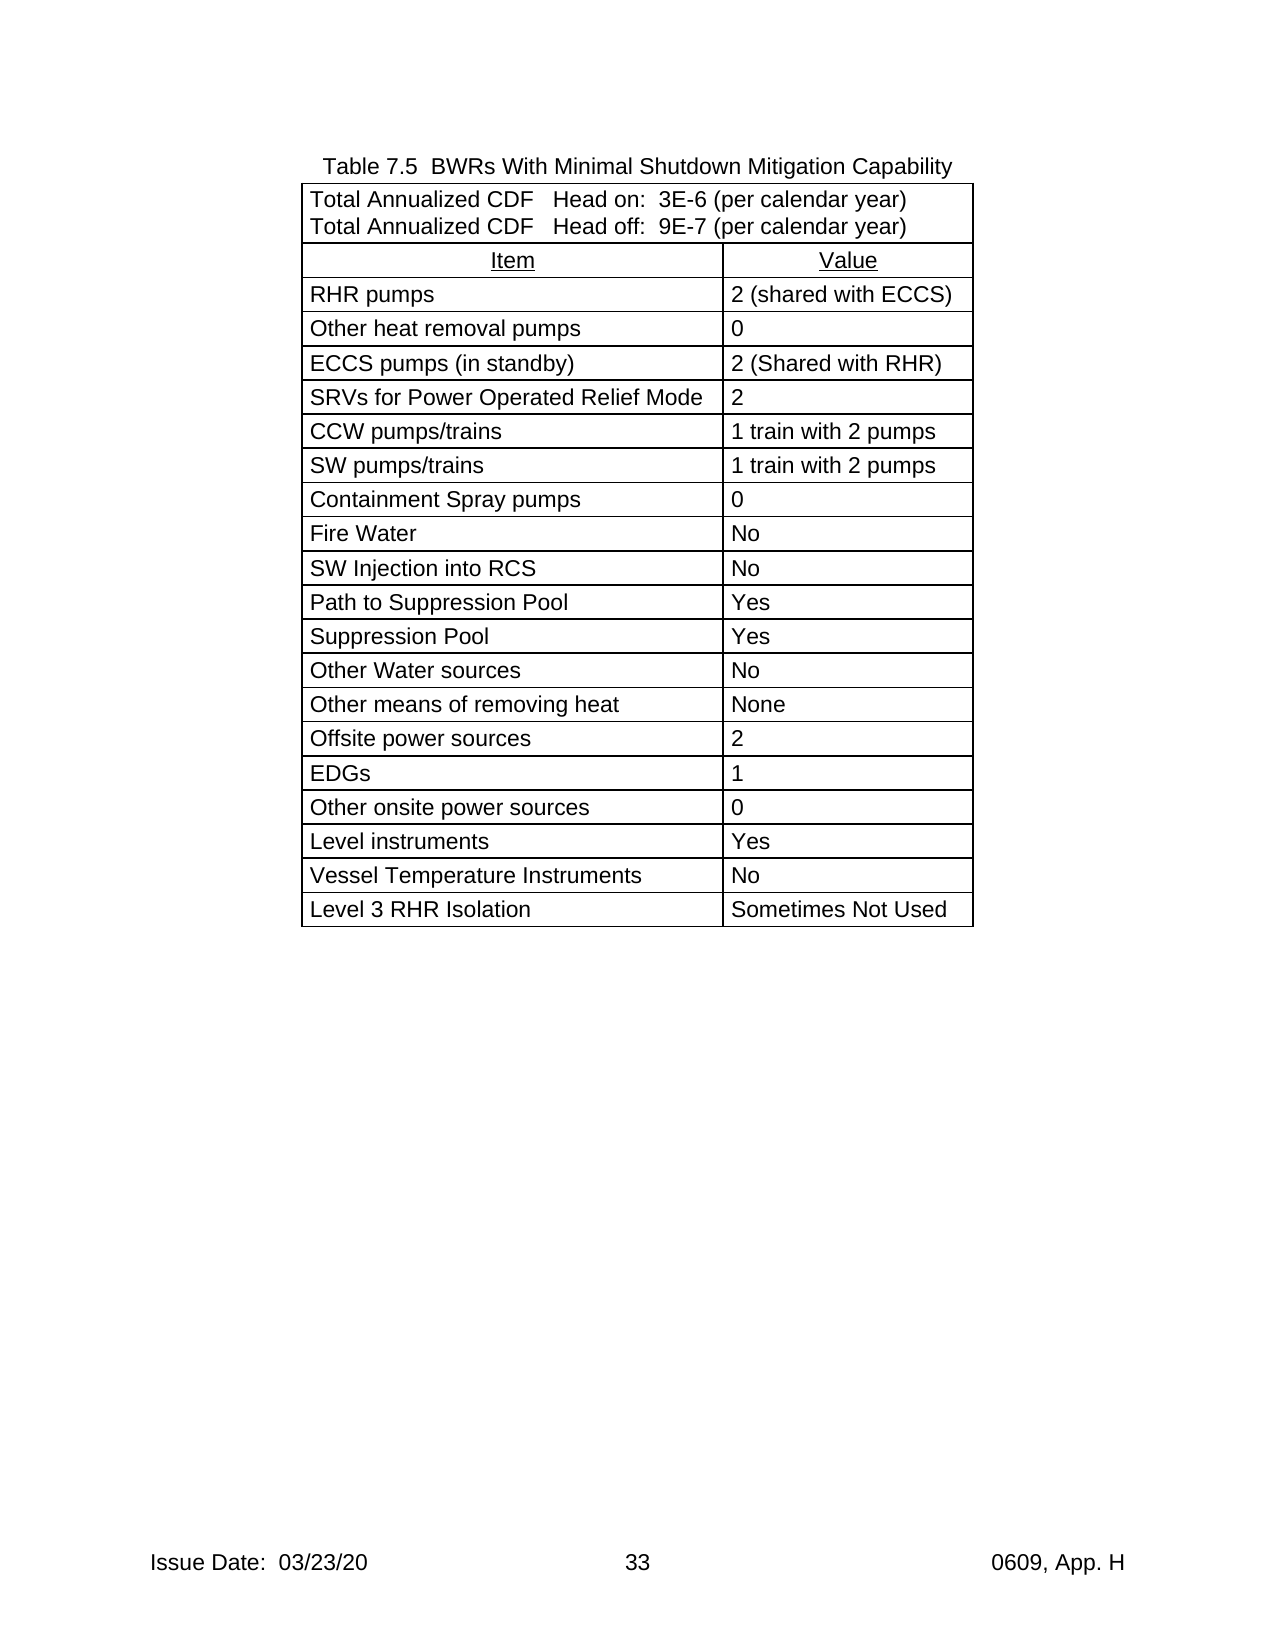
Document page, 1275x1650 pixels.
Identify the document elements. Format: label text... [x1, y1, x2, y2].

table_cell Yes [724, 586, 972, 618]
table_cell Containment Spray pumps [303, 483, 722, 516]
table_cell CCW pumps/trains [303, 415, 722, 447]
table_cell 0 [724, 312, 972, 345]
table_cell Fire Water [303, 517, 722, 550]
table_cell Yes [724, 620, 972, 652]
table_cell 2 [724, 722, 972, 755]
table_cell RHR pumps [303, 278, 722, 311]
table_cell 1 train with 2 pumps [724, 449, 972, 481]
table_cell Other means of removing heat [303, 688, 722, 721]
table_cell Level instruments [303, 825, 722, 857]
table_cell SW pumps/trains [303, 449, 722, 481]
table_cell Total Annualized CDF Head on: 3E-6 (per calendar year) Total Annualized CDF Head off: 9E-7 (per calendar year) [303, 184, 972, 242]
table_cell No [724, 517, 972, 550]
table_cell Suppression Pool [303, 620, 722, 652]
table_cell EDGs [303, 757, 722, 789]
table_cell No [724, 552, 972, 584]
table_cell Other onsite power sources [303, 791, 722, 823]
table_cell 0 [724, 791, 972, 823]
table_cell Vessel Temperature Instruments [303, 859, 722, 891]
table_cell Item [303, 244, 722, 276]
table_cell 1 [724, 757, 972, 789]
table_cell 2 (Shared with RHR) [724, 347, 972, 379]
table_cell 1 train with 2 pumps [724, 415, 972, 447]
table_cell Offsite power sources [303, 722, 722, 755]
table_cell ECCS pumps (in standby) [303, 347, 722, 379]
table_cell SW Injection into RCS [303, 552, 722, 584]
table_cell 0 [724, 483, 972, 516]
table_cell Yes [724, 825, 972, 857]
table_cell 2 (shared with ECCS) [724, 278, 972, 311]
table_cell Sometimes Not Used [724, 893, 972, 926]
table_cell Value [724, 244, 972, 276]
table_cell Level 3 RHR Isolation [303, 893, 722, 926]
table_cell Other Water sources [303, 654, 722, 686]
table_cell 2 [724, 381, 972, 413]
table_cell Other heat removal pumps [303, 312, 722, 345]
table_cell No [724, 859, 972, 891]
table_cell SRVs for Power Operated Relief Mode [303, 381, 722, 413]
table_cell None [724, 688, 972, 721]
table_header Table 7.5 BWRs With Minimal Shutdown Mitigation Capability [302, 150, 973, 182]
table_cell No [724, 654, 972, 686]
table_cell Path to Suppression Pool [303, 586, 722, 618]
